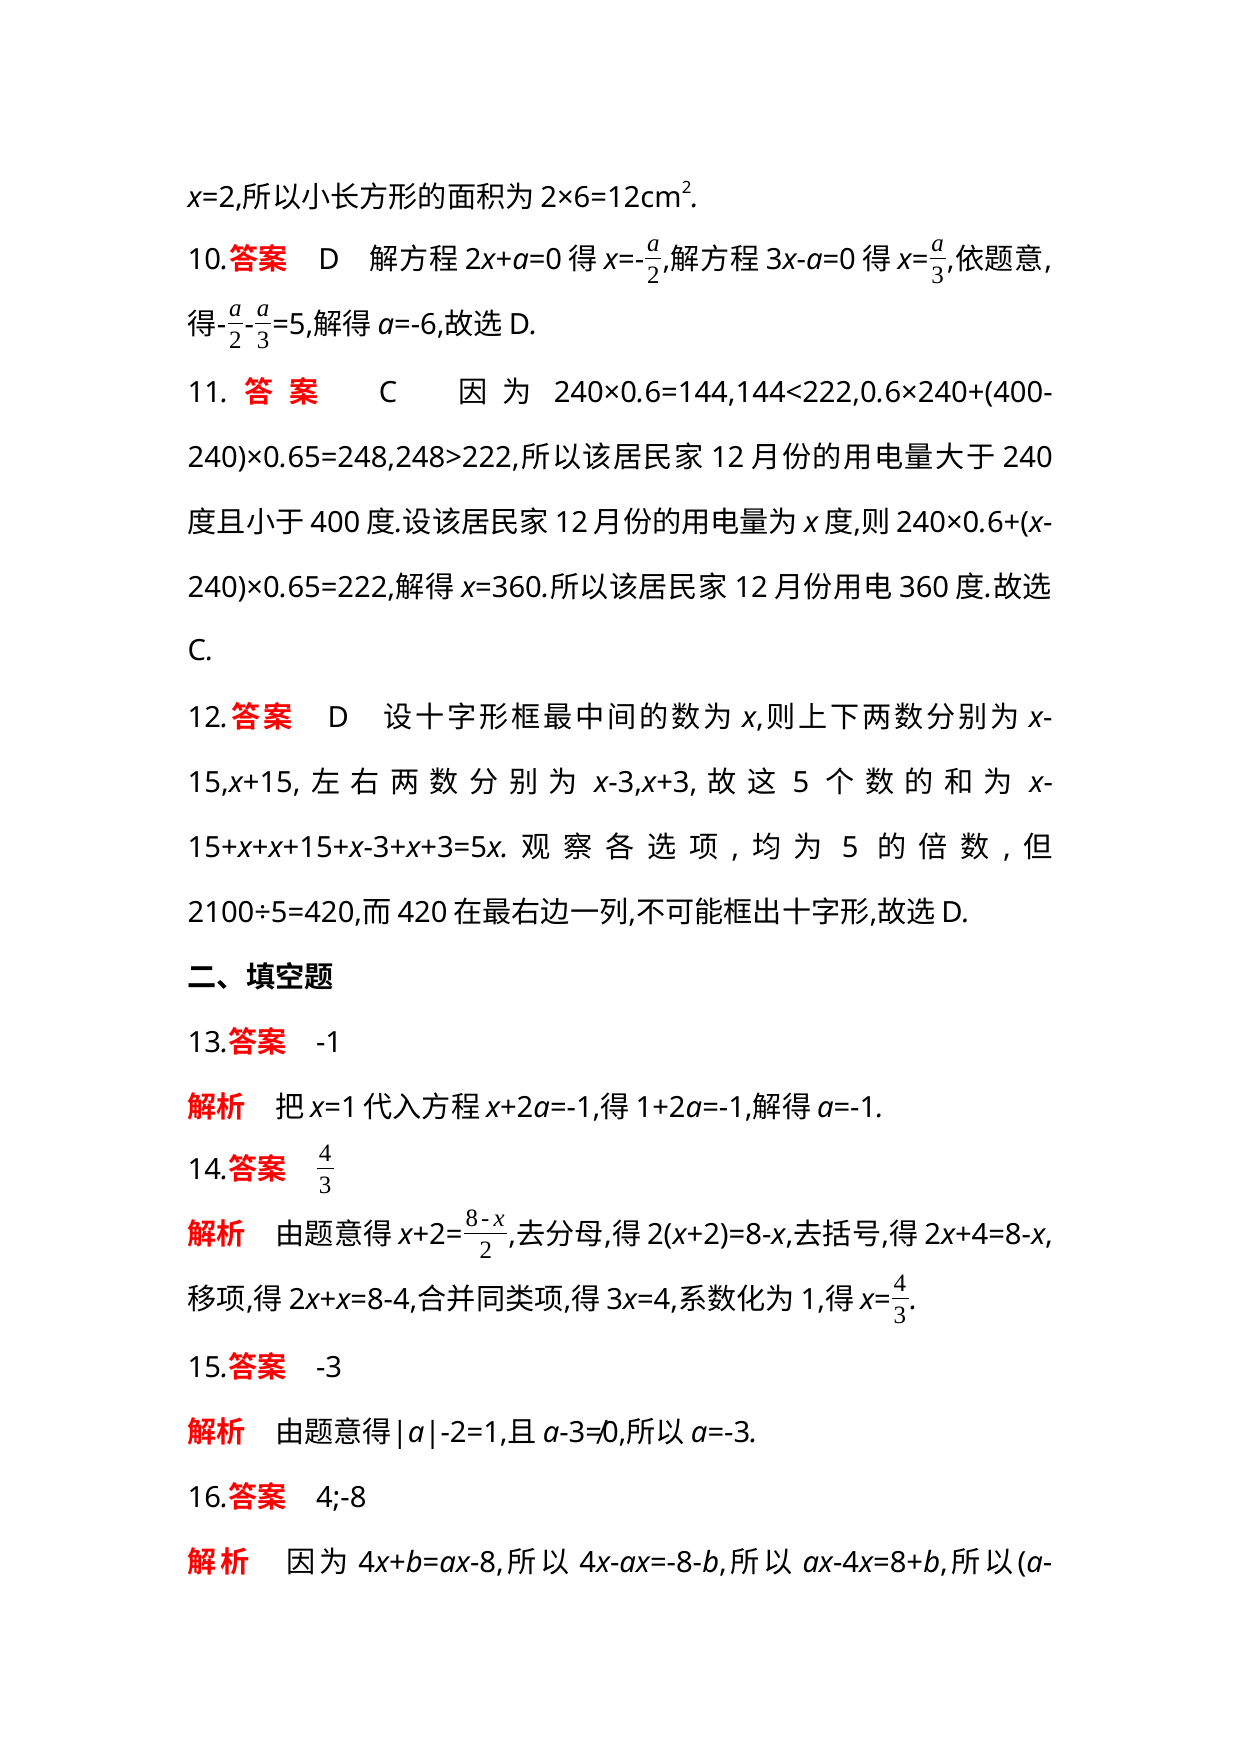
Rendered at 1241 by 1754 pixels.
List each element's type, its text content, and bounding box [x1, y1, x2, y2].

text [187, 162, 1053, 227]
text 12.答案 D 设十字形框最中间的数为x,则上下两数分别为x-15,x+15,左右两数分别为x-3,x+3,故这5个数的和为x-15+x+x+15+x-3+x+3=5x.观察各选项,均为5的倍数,但2100÷5=420,而420在最右边一列,不可能框出十字形,故选D. [187, 682, 1053, 942]
text 10.答案 D 解方程2x+a=0得x=-,解方程3x-a=0得x=,依题意,得--=5,解得a=-6,故选D. [187, 227, 1053, 357]
text 11.答案 C 因为240×0.6=144,144<222,0.6×240+(400-240)×0.65=248,248>222,所以该居民家12月份的用电量大于240度且小于400度.设该居民家12月份的用电量为x度,则240×0.6+(x-240)×0.65=222,解得x=360.所以该居民家12月份用电360度.故选C. [187, 357, 1053, 682]
text 16.答案 4;-8 [187, 1462, 1053, 1527]
text 解析 由题意得x+2=,去分母,得2(x+2)=8-x,去括号,得2x+4=8-x,移项,得2x+x=8-4,合并同类项,得3x=4,系数化为1,得x=. [187, 1202, 1053, 1332]
text 14.答案 [187, 1137, 1053, 1202]
text 二、填空题 [187, 942, 1053, 1007]
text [187, 1527, 1053, 1592]
text 15.答案 -3 [187, 1332, 1053, 1397]
text 13.答案 -1 [187, 1007, 1053, 1072]
text 解析 由题意得|a|-2=1,且a-3≠0,所以a=-3. [187, 1397, 1053, 1462]
text 解析 把x=1代入方程x+2a=-1,得1+2a=-1,解得a=-1. [187, 1072, 1053, 1137]
